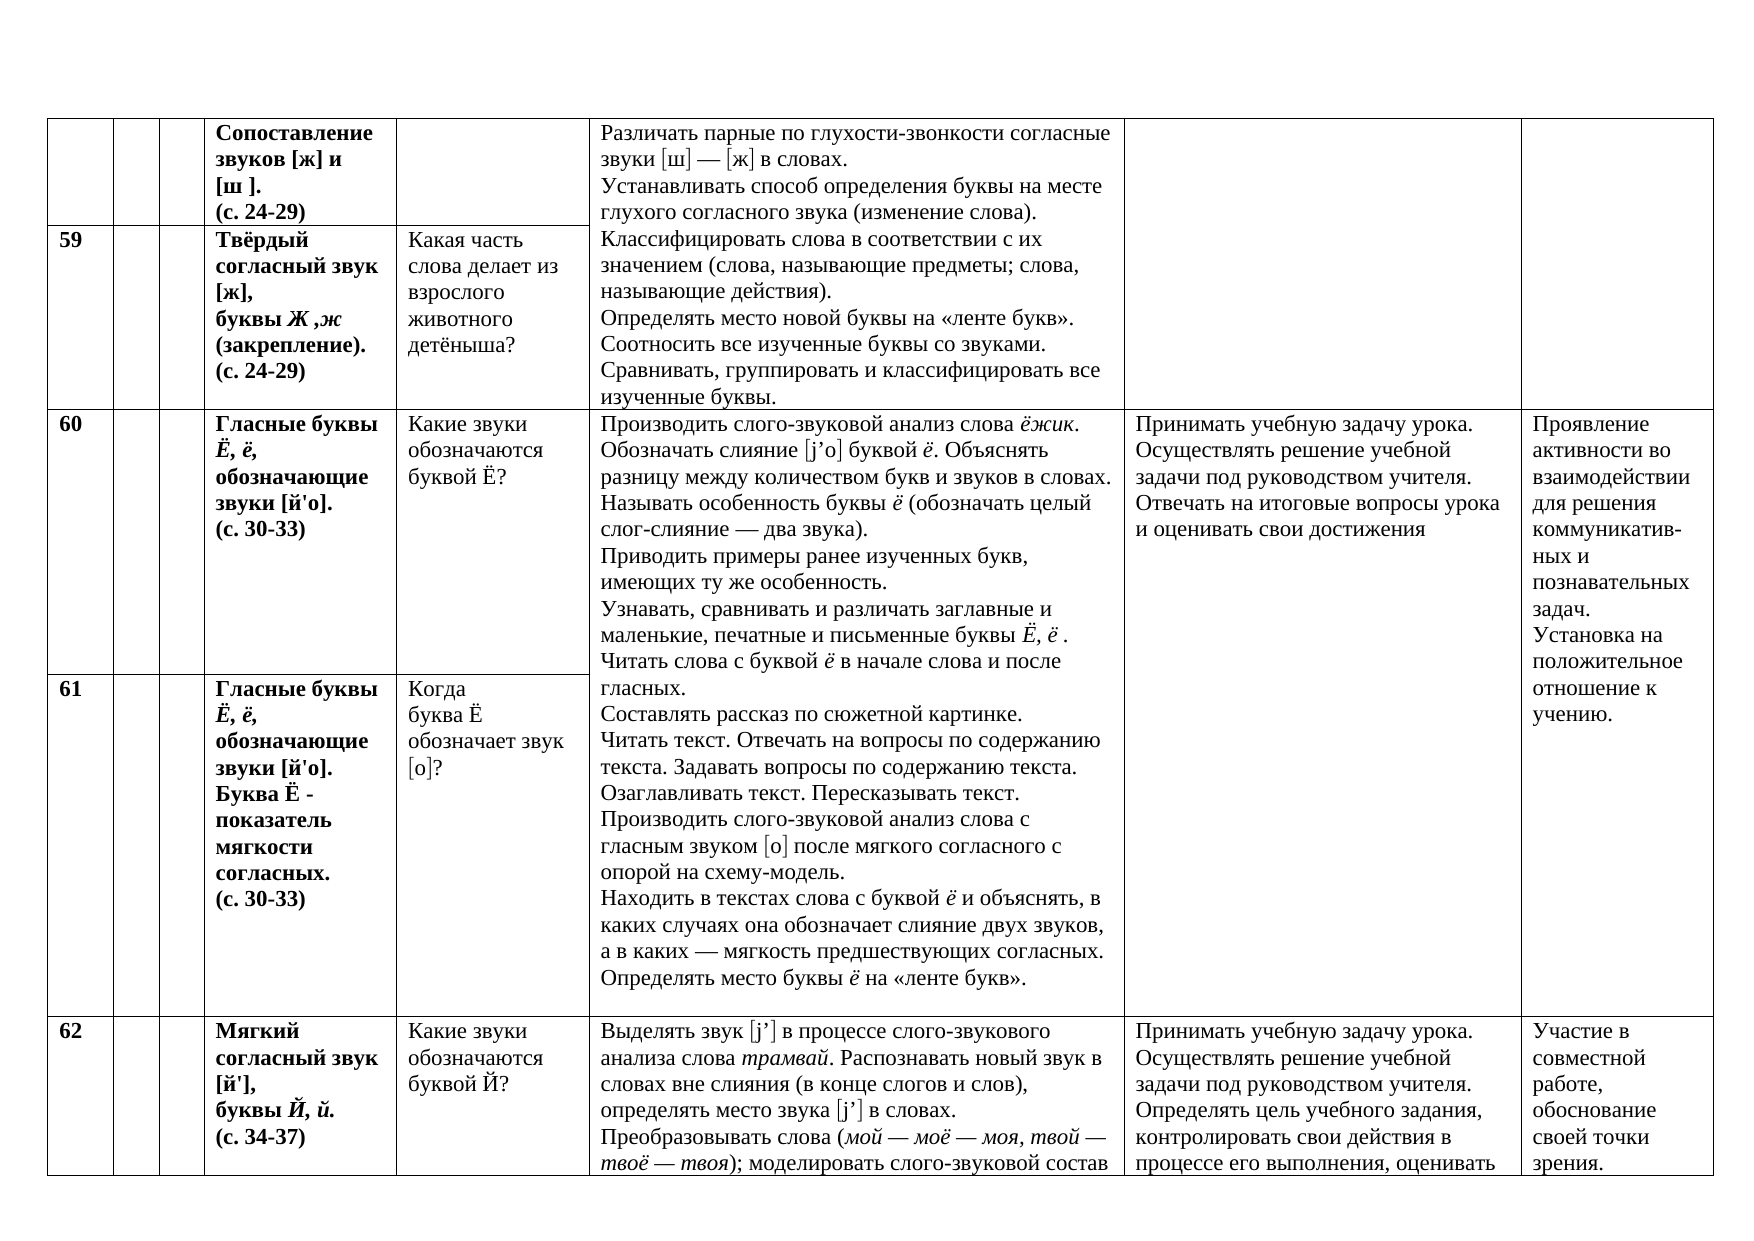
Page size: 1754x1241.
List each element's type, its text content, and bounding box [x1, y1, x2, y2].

table_cell [114, 410, 159, 674]
table_cell Гласные буквы Ё, ё, обозначающие звуки [й'о]. Буква Ё - показатель мягкости согласных. (с. 30-33) [205, 675, 396, 1016]
table_cell Гласные буквы Ё, ё, обозначающие звуки [й'о]. (с. 30-33) [205, 410, 396, 674]
table_cell [160, 226, 204, 409]
table_cell Производить слого-звуковой анализ слова ёжик. Обозначать слияние j’о буквой ё. Объяснять разницу между количеством букв и звуков в словах. Называть особенность буквы ё (обозначать целый слог-слияние — два звука). Приводить примеры ранее изученных букв, имеющих ту же особенность. Узнавать, сравнивать и различать заглавные и маленькие, печатные и письменные буквы Ё, ё . Читать слова с буквой ё в начале слова и после гласных. Составлять рассказ по сюжетной картинке. Читать текст. Отвечать на вопросы по содержанию текста. Задавать вопросы по содержанию текста. Озаглавливать текст. Пересказывать текст. Производить слого-звуковой анализ слова с гласным звуком о после мягкого согласного с опорой на схему-модель. Находить в текстах слова с буквой ё и объяснять, в каких случаях она обозначает слияние двух звуков, а в каких — мягкость предшествующих согласных. Определять место буквы ё на «ленте букв». [590, 410, 1124, 1016]
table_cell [1522, 1017, 1713, 1175]
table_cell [205, 1017, 396, 1175]
table_cell Какая часть слова делает из взрослого животного детёныша? [397, 226, 589, 409]
table_cell 60 [48, 410, 113, 674]
table_cell [114, 675, 159, 1016]
table_cell [114, 226, 159, 409]
table_cell Какие звуки обозначаются буквой Ё? [397, 410, 589, 674]
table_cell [1125, 1017, 1521, 1175]
table_cell [114, 119, 159, 224]
table_cell [160, 675, 204, 1016]
table_cell [114, 1017, 159, 1175]
table_cell Твёрдый согласный звук [ж], буквы Ж ,ж (закрепление). (с. 24-29) [205, 226, 396, 409]
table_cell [590, 1017, 1124, 1175]
table_cell 59 [48, 226, 113, 409]
table_cell [160, 410, 204, 674]
table_cell 58 [48, 119, 113, 224]
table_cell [397, 119, 589, 224]
table_cell Принимать учебную задачу урока. Осуществлять решение учебной задачи под руководством учителя. Отвечать на итоговые вопросы урока и оценивать свои достижения [1125, 410, 1521, 1016]
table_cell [205, 119, 396, 224]
table_cell [160, 119, 204, 224]
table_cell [397, 1017, 589, 1175]
table_cell Когда буква Ё обозначает звук о? [397, 675, 589, 1016]
table_cell Проявление активности во взаимодействии для решения коммуникатив-ных и познавательных задач. Установка на положительное отношение к учению. [1522, 410, 1713, 1016]
table_cell 61 [48, 675, 113, 1016]
table_cell [160, 1017, 204, 1175]
table_cell 62 [48, 1017, 113, 1175]
